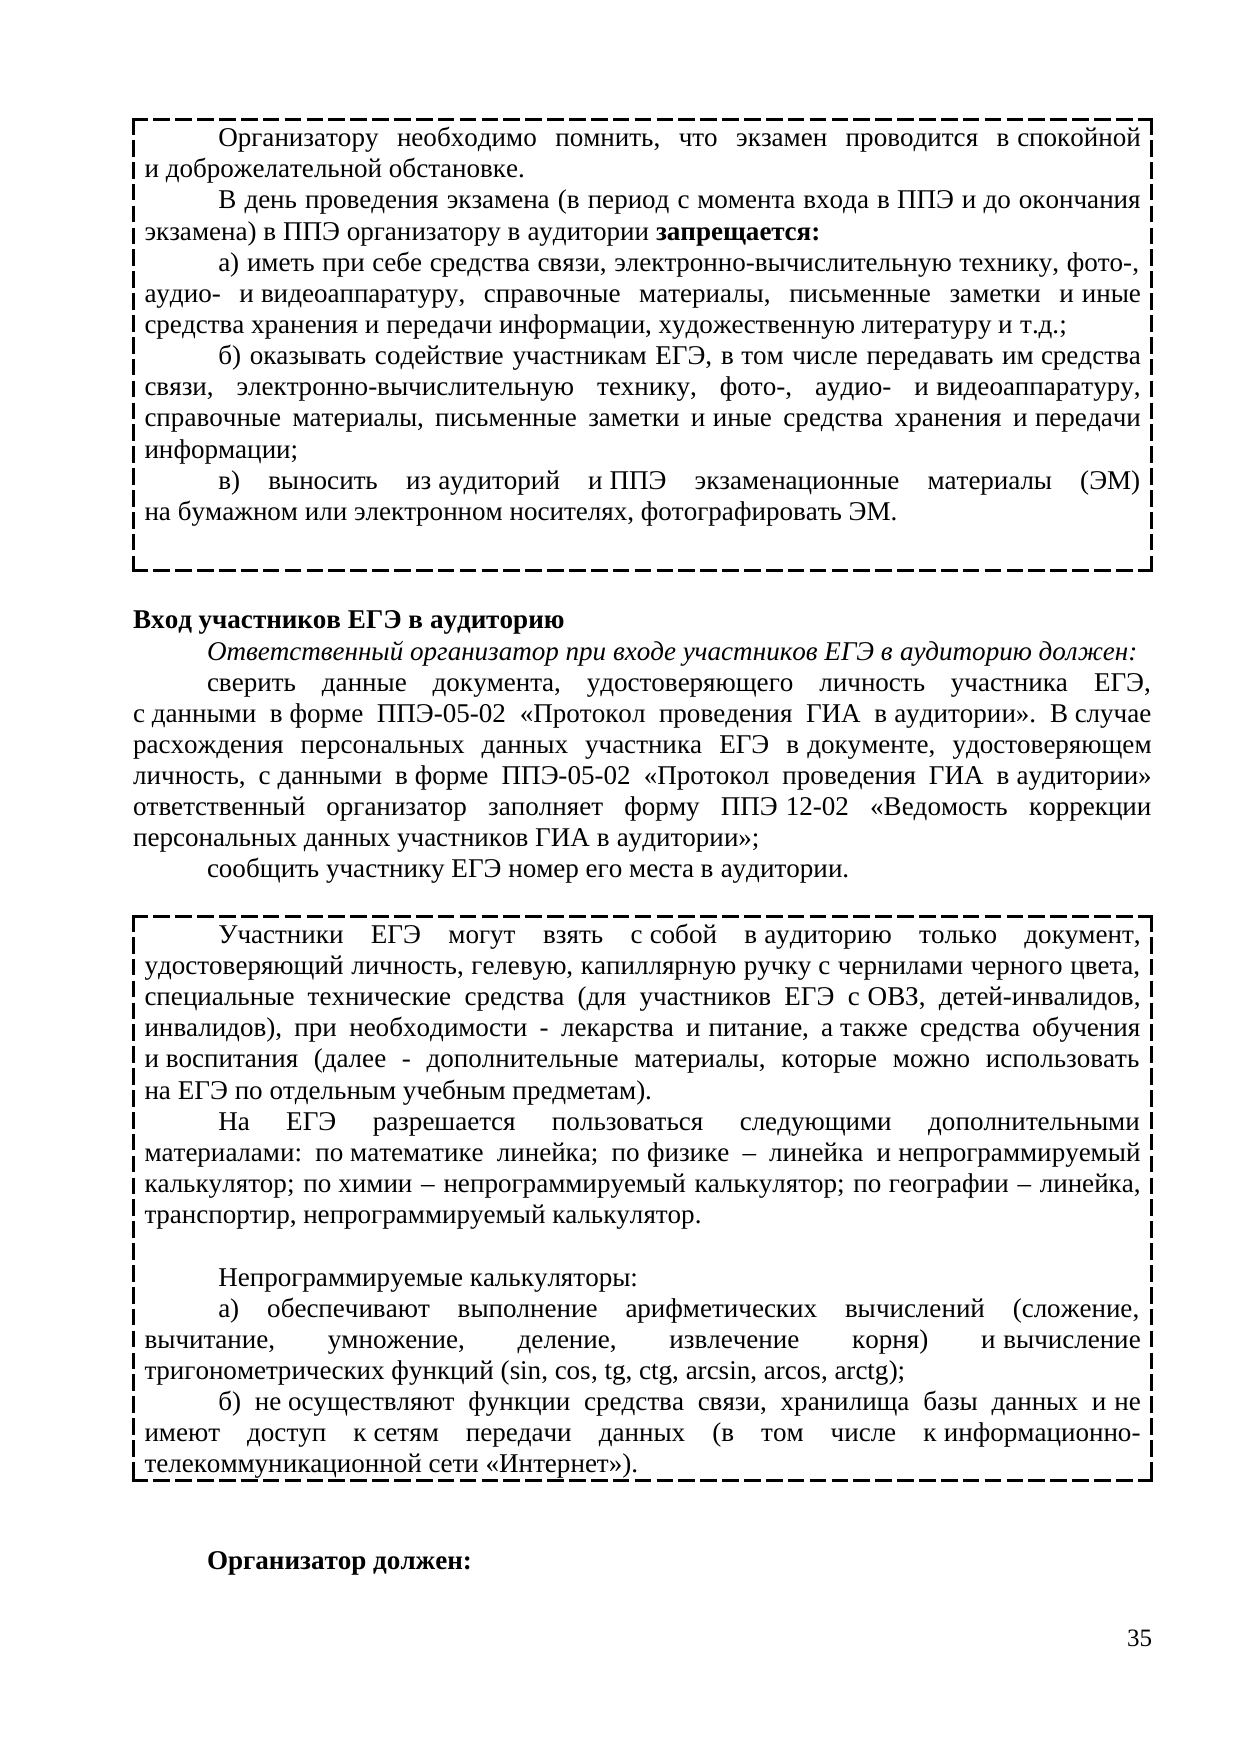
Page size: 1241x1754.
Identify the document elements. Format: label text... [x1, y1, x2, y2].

text сверить данные документа, удостоверяющего личность участника ЕГЭ, с данными в форме ППЭ-05-02 «Протокол проведения ГИА в аудитории». В случае расхождения персональных данных участника ЕГЭ в документе, удостоверяющем личность, с данными в форме ППЭ-05-02 «Протокол проведения ГИА в аудитории» ответственный организатор заполняет форму ППЭ 12-02 «Ведомость коррекции персональных данных участников ГИА в аудитории»; [133, 666, 1152, 853]
table_header Участники ЕГЭ могут взять с собой в аудиторию только документ, удостоверяющий личность, гелевую, капиллярную ручку с чернилами черного цвета, специальные технические средства (для участников ЕГЭ с ОВЗ, детей-инвалидов, инвалидов), при необходимости - лекарства и питание, а также средства обучения и воспитания (далее - дополнительные материалы, которые можно использовать на ЕГЭ по отдельным учебным предметам). На ЕГЭ разрешается пользоваться следующими дополнительными материалами: по математике линейка; по физике – линейка и непрограммируемый калькулятор; по химии – непрограммируемый калькулятор; по географии – линейка, транспортир, непрограммируемый калькулятор. Непрограммируемые калькуляторы: а) обеспечивают выполнение арифметических вычислений (сложение, вычитание, умножение, деление, извлечение корня) и вычисление тригонометрических функций (sin, cos, tg, ctg, arcsin, arcos, arctg); б) не осуществляют функции средства связи, хранилища базы данных и не имеют доступ к сетям передачи данных (в том числе к информационно-телекоммуникационной сети «Интернет»). [133, 915, 1152, 1479]
text Ответственный организатор при входе участников ЕГЭ в аудиторию должен: [133, 634, 1152, 666]
text Вход участников ЕГЭ в аудиторию [133, 603, 1152, 634]
table_header Организатору необходимо помнить, что экзамен проводится в спокойной и доброжелательной обстановке. В день проведения экзамена (в период с момента входа в ППЭ и до окончания экзамена) в ППЭ организатору в аудитории запрещается: а) иметь при себе средства связи, электронно-вычислительную технику, фото-, аудио- и видеоаппаратуру, справочные материалы, письменные заметки и иные средства хранения и передачи информации, художественную литературу и т.д.; б) оказывать содействие участникам ЕГЭ, в том числе передавать им средства связи, электронно-вычислительную технику, фото-, аудио- и видеоаппаратуру, справочные материалы, письменные заметки и иные средства хранения и передачи информации; в) выносить из аудиторий и ППЭ экзаменационные материалы (ЭМ) на бумажном или электронном носителях, фотографировать ЭМ. [133, 118, 1152, 569]
text Организатор должен: [133, 1544, 1152, 1575]
text сообщить участнику ЕГЭ номер его места в аудитории. [133, 853, 1152, 884]
